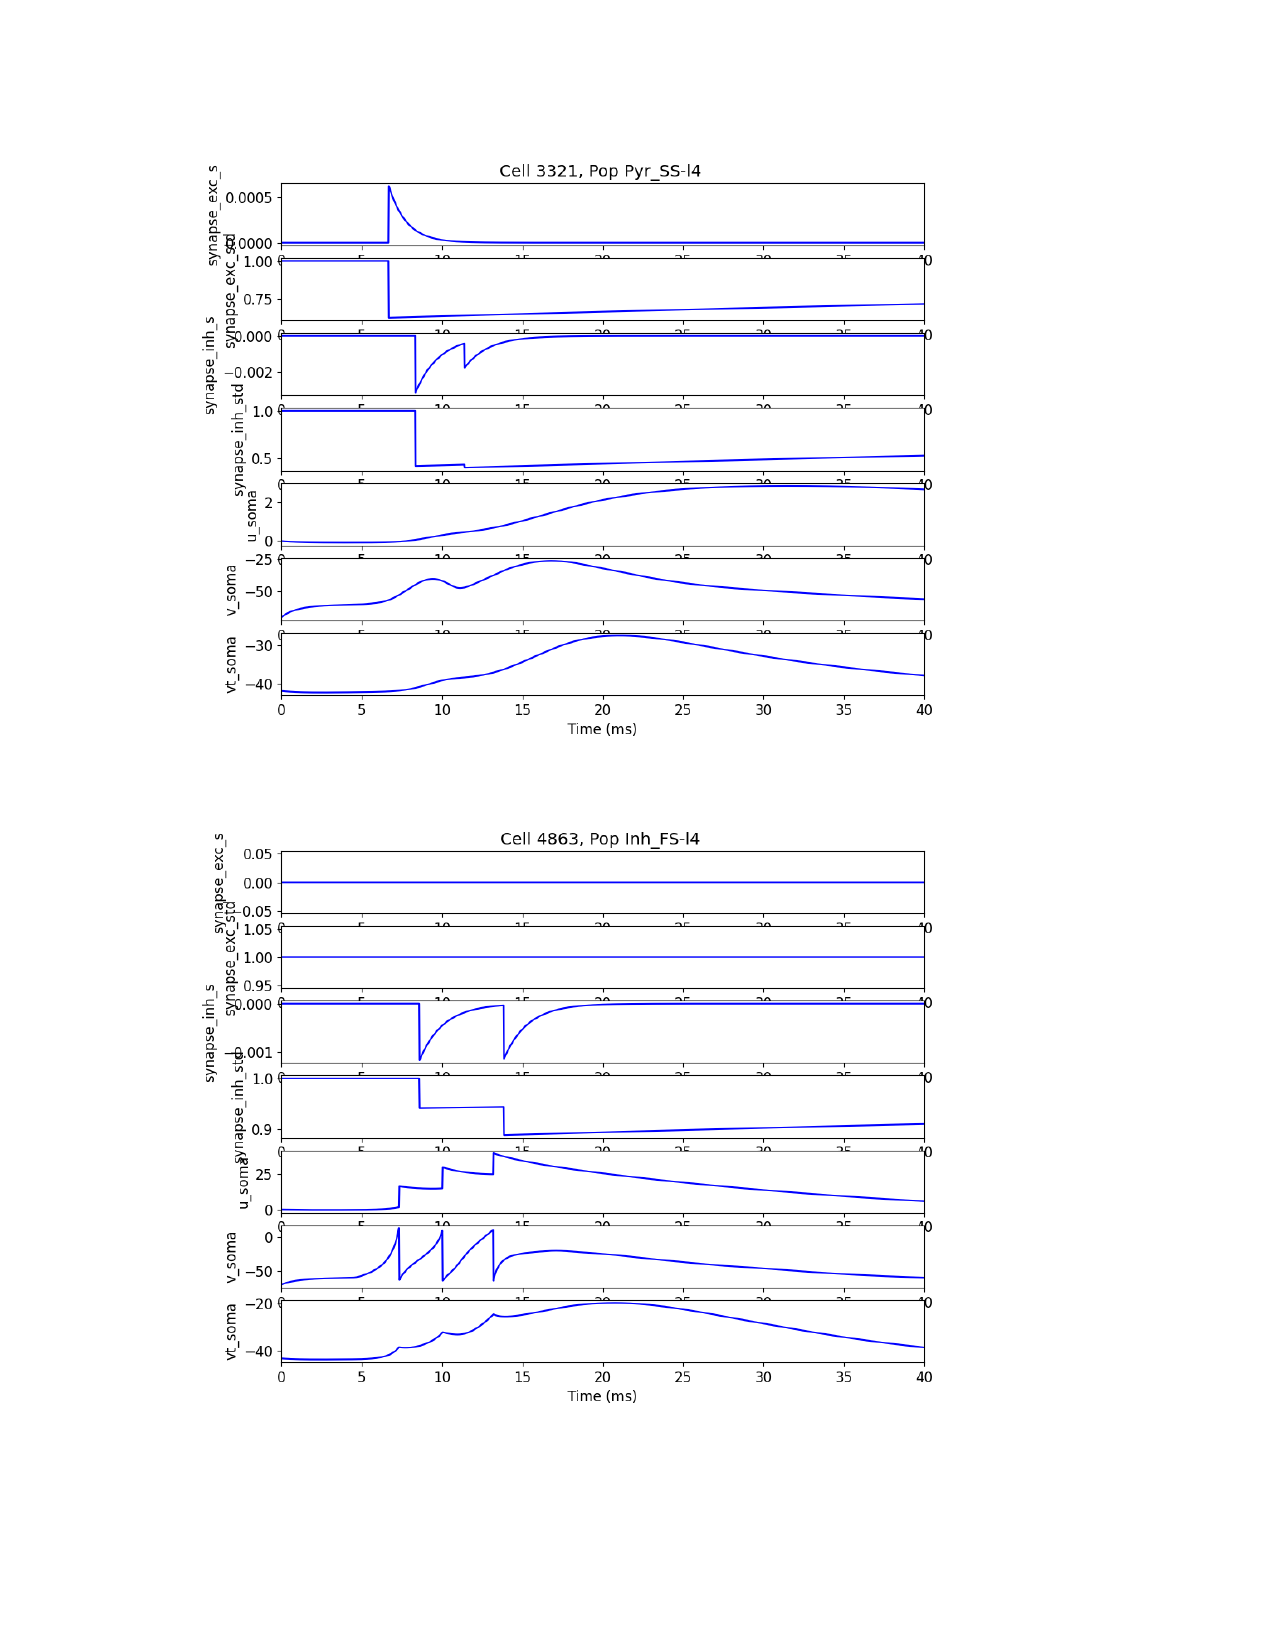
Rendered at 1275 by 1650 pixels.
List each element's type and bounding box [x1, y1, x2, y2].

picture [177, 771, 1007, 1435]
picture [177, 103, 1007, 768]
